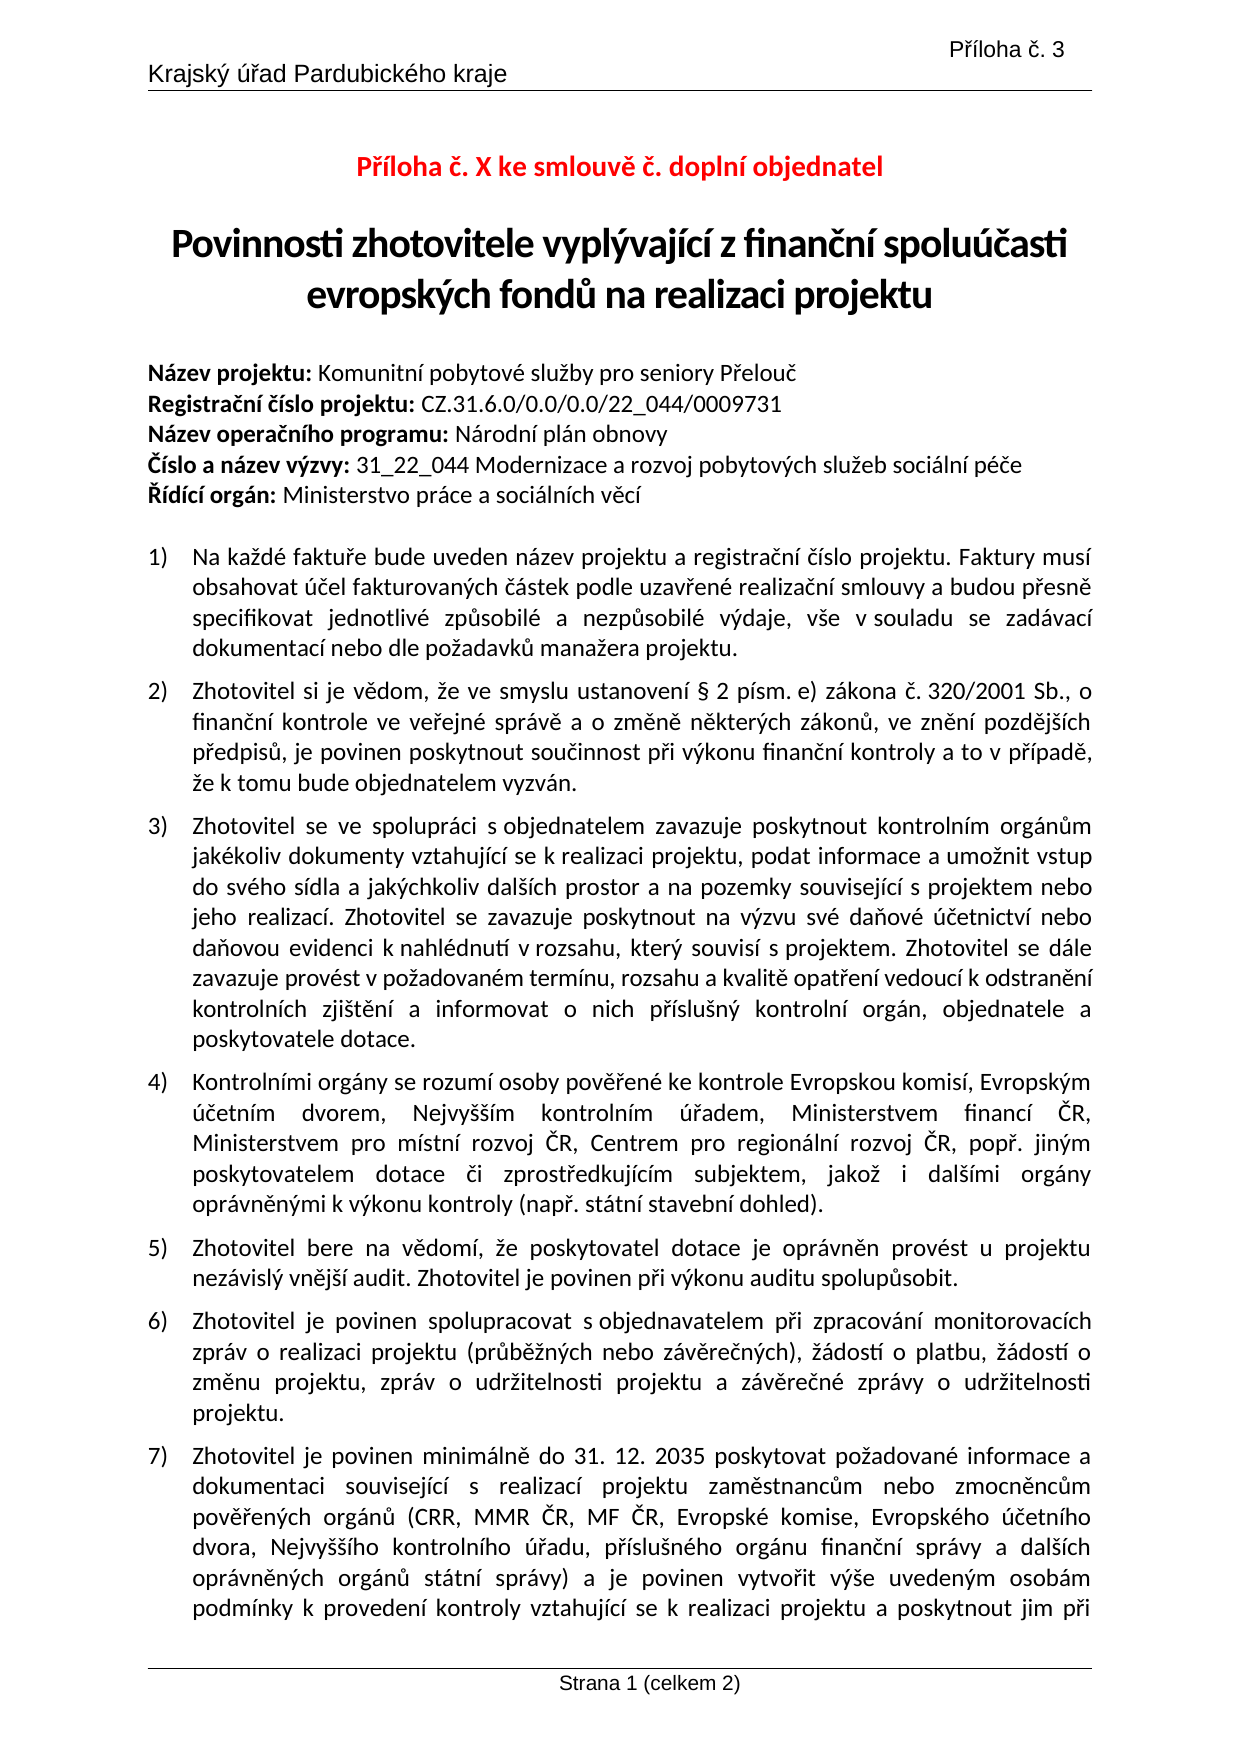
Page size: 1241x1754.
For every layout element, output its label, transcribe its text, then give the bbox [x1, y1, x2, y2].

title evropských fondů na realizaci projektu [148, 268, 1092, 319]
text Číslo a název výzvy: 31_22_044 Modernizace a rozvoj pobytových služeb sociální péče [148, 449, 1092, 480]
list Na každé faktuře bude uveden název projektu a registrační číslo projektu. Faktury musí obsahovat účel fakturovaných částek podle uzavřené realizační smlouvy a budou přesně specifikovat jednotlivé způsobilé a nezpůsobilé výdaje, vše v souladu se zadávací dokumentací nebo dle požadavků manažera projektu. [148, 541, 1092, 663]
list Kontrolními orgány se rozumí osoby pověřené ke kontrole Evropskou komisí, Evropským účetním dvorem, Nejvyšším kontrolním úřadem, Ministerstvem financí ČR, Ministerstvem pro místní rozvoj ČR, Centrem pro regionální rozvoj ČR, popř. jiným poskytovatelem dotace či zprostředkujícím subjektem, jakož i dalšími orgány oprávněnými k výkonu kontroly (např. státní stavební dohled). [148, 1067, 1092, 1219]
text Název operačního programu: Národní plán obnovy [148, 419, 1095, 449]
text Registrační číslo projektu: CZ.31.6.0/0.0/0.0/22_044/0009731 [148, 388, 1095, 419]
text Řídící orgán: Ministerstvo práce a sociálních věcí [148, 480, 1095, 510]
text Název projektu: Komunitní pobytové služby pro seniory Přelouč [148, 358, 1095, 388]
list Zhotovitel je povinen spolupracovat s objednavatelem při zpracování monitorovacích zpráv o realizaci projektu (průběžných nebo závěrečných), žádostí o platbu, žádostí o změnu projektu, zpráv o udržitelnosti projektu a závěrečné zprávy o udržitelnosti projektu. [148, 1305, 1092, 1427]
title Povinnosti zhotovitele vyplývající z finanční spoluúčasti [148, 217, 1092, 268]
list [148, 1440, 1092, 1623]
text Příloha č. X ke smlouvě č. doplní objednatel [148, 148, 1092, 183]
list Zhotovitel bere na vědomí, že poskytovatel dotace je oprávněn provést u projektu nezávislý vnější audit. Zhotovitel je povinen při výkonu auditu spolupůsobit. [148, 1232, 1092, 1293]
list Zhotovitel se ve spolupráci s objednatelem zavazuje poskytnout kontrolním orgánům jakékoliv dokumenty vztahující se k realizaci projektu, podat informace a umožnit vstup do svého sídla a jakýchkoliv dalších prostor a na pozemky související s projektem nebo jeho realizací. Zhotovitel se zavazuje poskytnout na výzvu své daňové účetnictví nebo daňovou evidenci k nahlédnutí v rozsahu, který souvisí s projektem. Zhotovitel se dále zavazuje provést v požadovaném termínu, rozsahu a kvalitě opatření vedoucí k odstranění kontrolních zjištění a informovat o nich příslušný kontrolní orgán, objednatele a poskytovatele dotace. [148, 810, 1092, 1054]
list Zhotovitel si je vědom, že ve smyslu ustanovení § 2 písm. e) zákona č. 320/2001 Sb., o finanční kontrole ve veřejné správě a o změně některých zákonů, ve znění pozdějších předpisů, je povinen poskytnout součinnost při výkonu finanční kontroly a to v případě, že k tomu bude objednatelem vyzván. [148, 675, 1092, 797]
